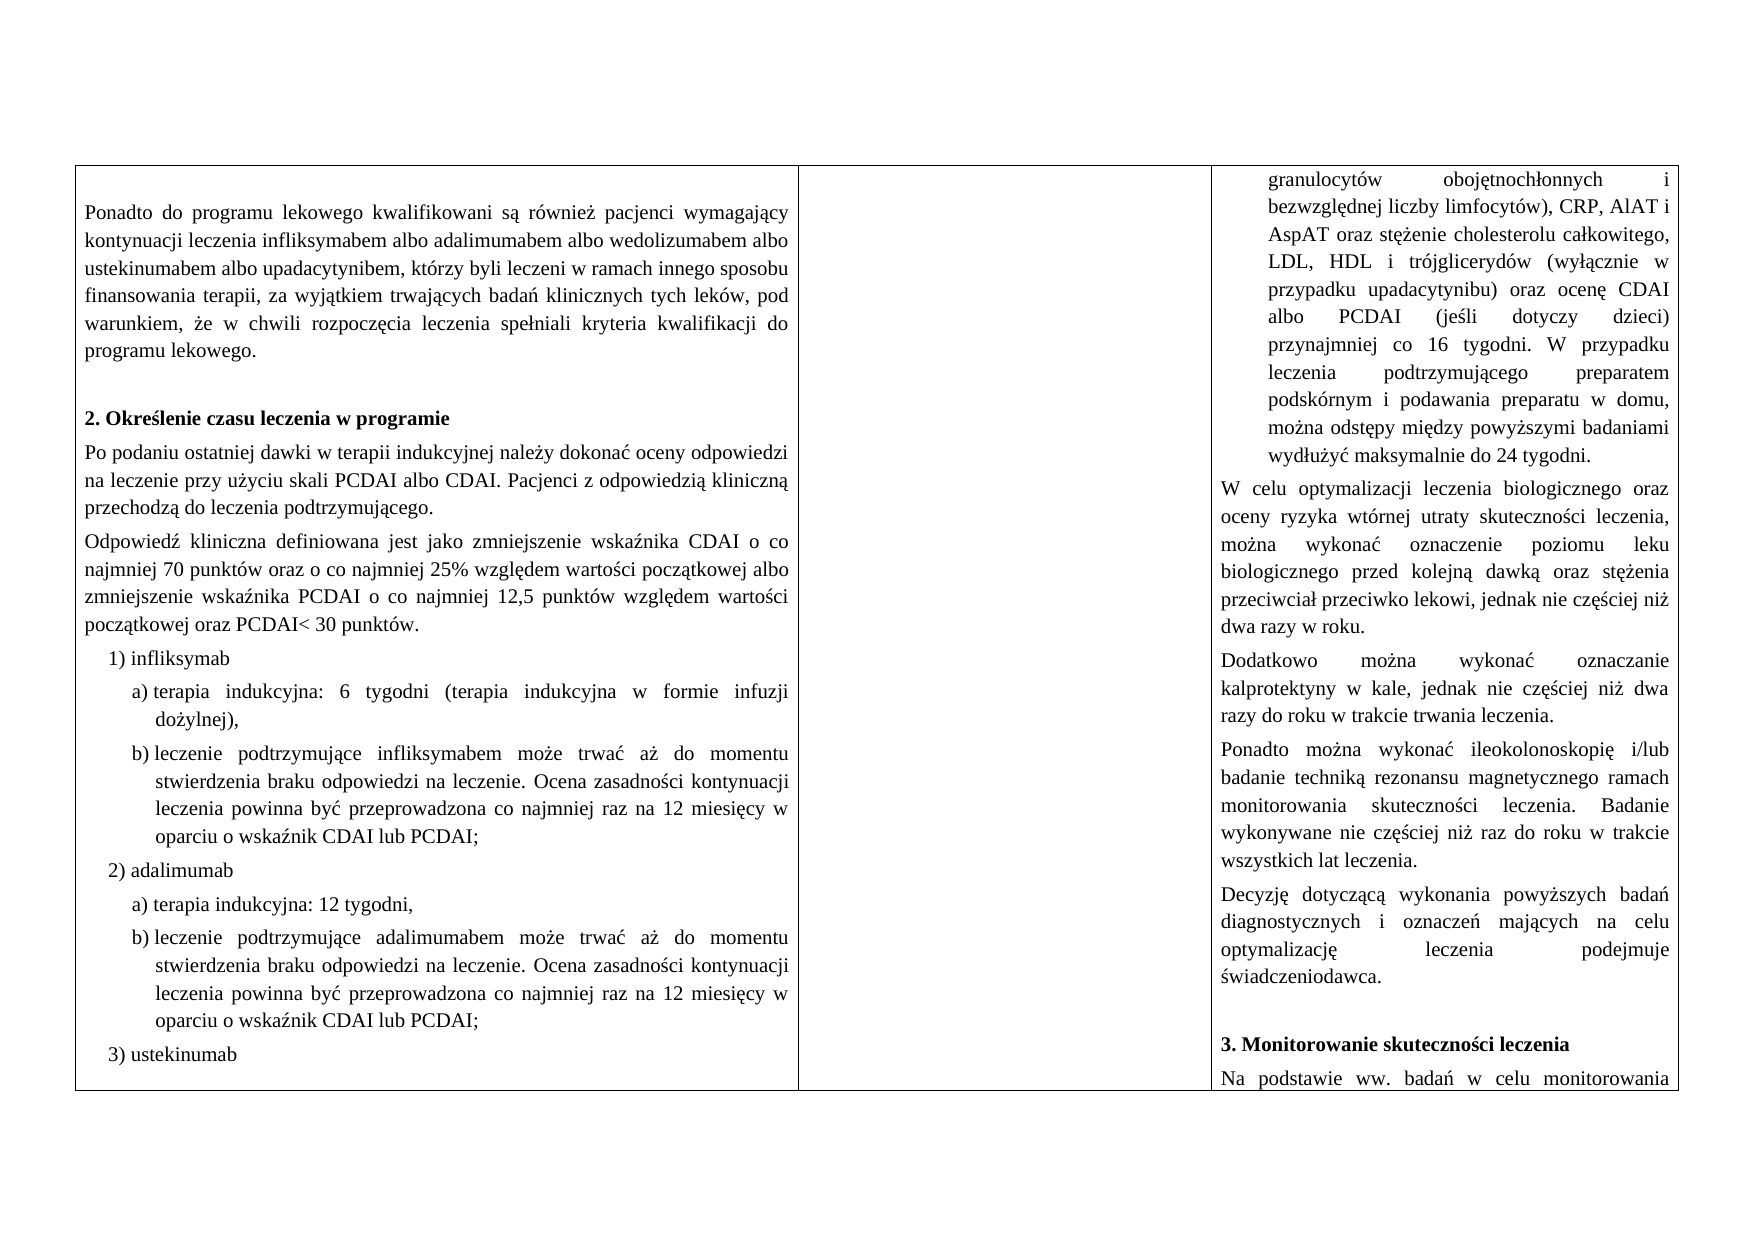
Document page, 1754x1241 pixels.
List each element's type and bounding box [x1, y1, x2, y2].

table_cell [76, 166, 798, 1090]
table_cell [1212, 166, 1678, 1090]
table_cell [799, 166, 1211, 1090]
